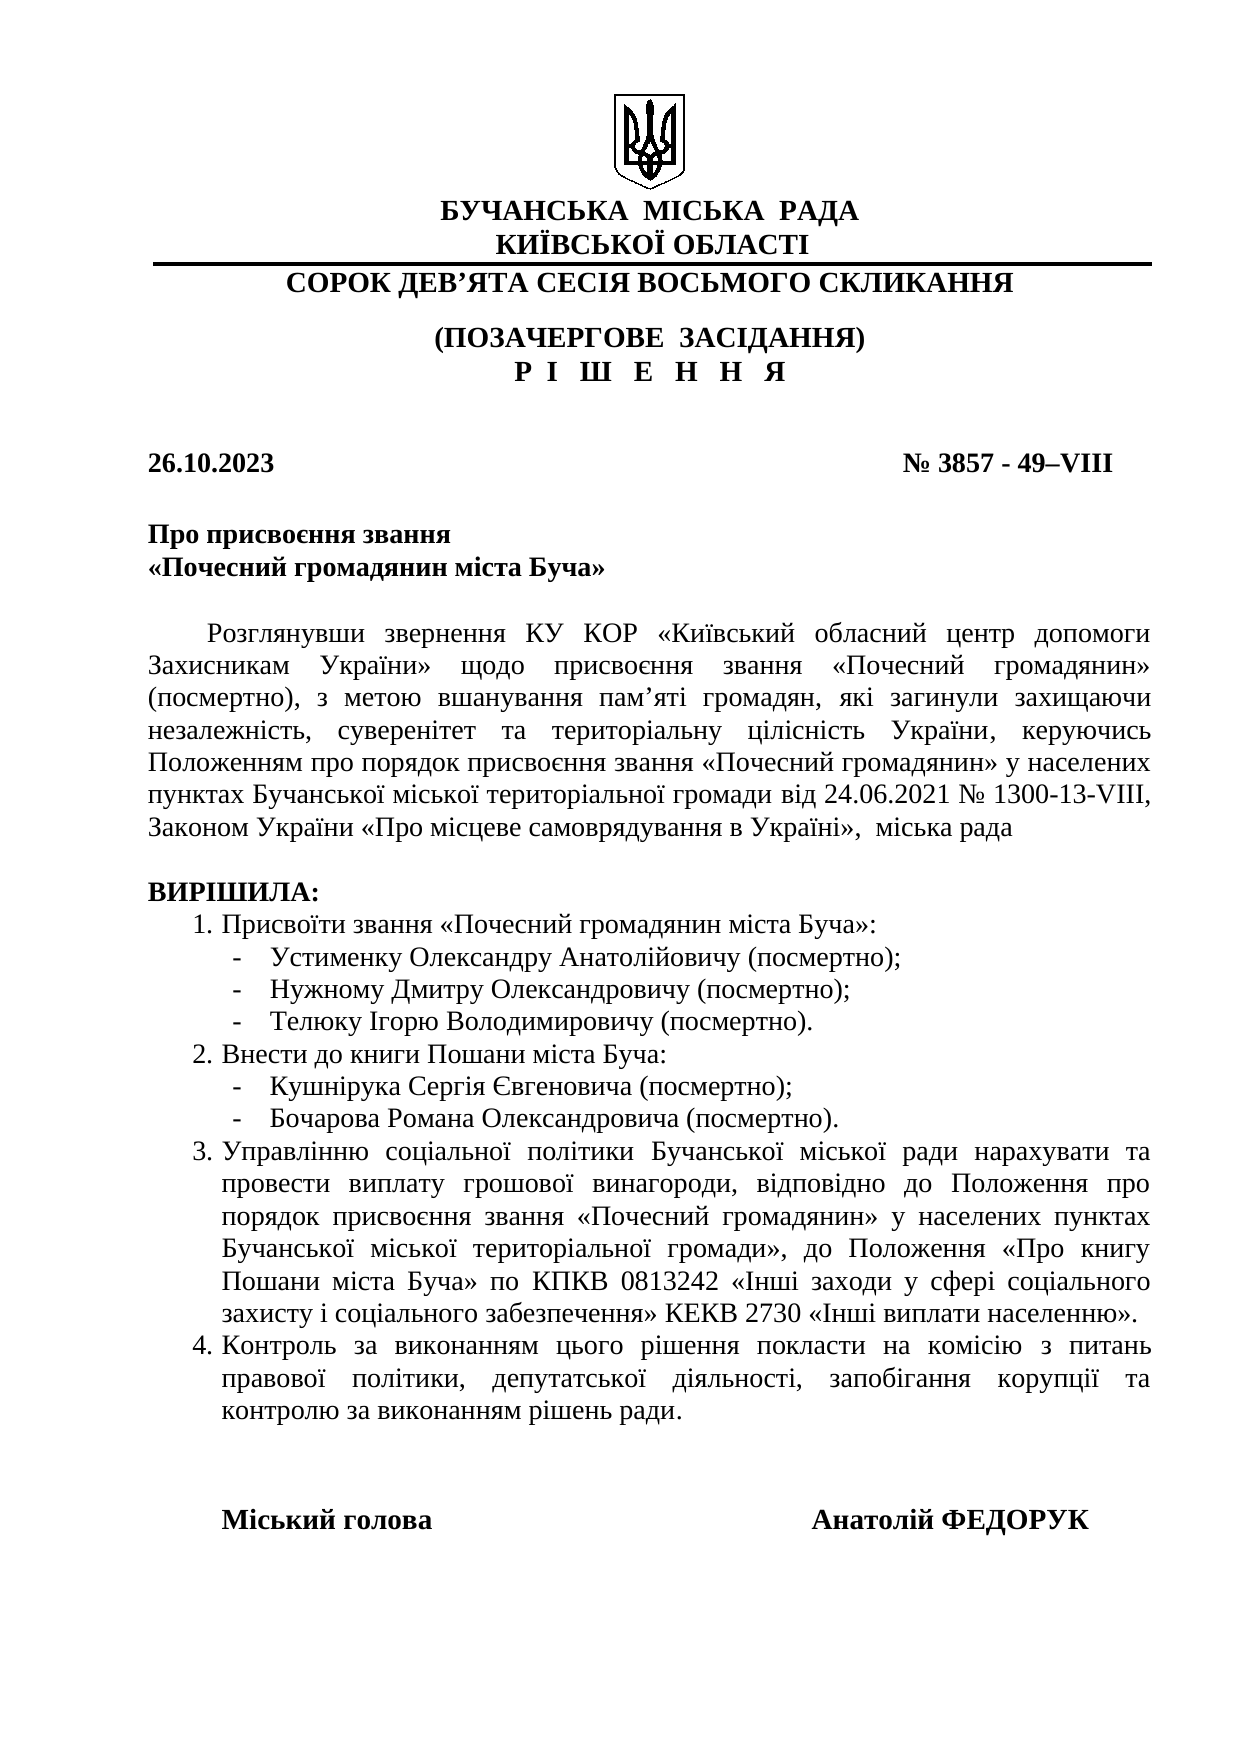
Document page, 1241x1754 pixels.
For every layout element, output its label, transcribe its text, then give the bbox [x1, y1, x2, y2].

text Розглянувши звернення КУ КОР «Київський обласний центр допомоги Захисникам України» щодо присвоєння звання «Почесний громадянин» (посмертно), з метою вшанування пам’яті громадян, які загинули захищаючи незалежність, суверенітет та територіальну цілісність України, керуючись Положенням про порядок присвоєння звання «Почесний громадянин» у населених пунктах Бучанської міської територіальної громади від 24.06.2021 № 1300-13-VІІІ, Законом України «Про місцеве самоврядування в Україні», міська рада [148, 616, 1152, 842]
list Внести до книги Пошани міста Буча: [192, 1037, 1152, 1069]
list Телюку Ігорю Володимировичу (посмертно). [232, 1004, 1152, 1037]
text Про присвоєння звання [148, 517, 1152, 550]
text «Почесний громадянин міста Буча» [148, 550, 1152, 582]
text ВИРІШИЛА: [148, 875, 1152, 907]
list Нужному Дмитру Олександровичу (посмертно); [232, 972, 1152, 1004]
list Присвоїти звання «Почесний громадянин міста Буча»: [192, 907, 1152, 939]
text (ПОЗАЧЕРГОВЕ ЗАСІДАННЯ) [148, 321, 1152, 354]
text 26.10.2023 № 3857 - 49–VІIІ [148, 446, 1152, 479]
text БУЧАНСЬКА МІСЬКА РАДА [148, 193, 1152, 227]
text СОРОК ДЕВ’ЯТА СЕСІЯ ВОСЬМОГО СКЛИКАННЯ [148, 266, 1152, 299]
text Міський голова Анатолій ФЕДОРУК [148, 1502, 1152, 1536]
list Контроль за виконанням цього рішення покласти на комісію з питань правової політики, депутатської діяльності, запобігання корупції та контролю за виконанням рішень ради. [192, 1328, 1152, 1426]
text Р І Ш Е Н Н Я [148, 354, 1152, 388]
text - Кушнірука Сергія Євгеновича (посмертно); [232, 1069, 1152, 1102]
list Управлінню соціальної політики Бучанської міської ради нарахувати та провести виплату грошової винагороди, відповідно до Положення про порядок присвоєння звання «Почесний громадянин» у населених пунктах Бучанської міської територіальної громади», до Положення «Про книгу Пошани міста Буча» по КПКВ 0813242 «Інші заходи у сфері соціального захисту і соціального забезпечення» КЕКВ 2730 «Інші виплати населенню». [192, 1134, 1152, 1328]
text - Бочарова Романа Олександровича (посмертно). [232, 1102, 1152, 1134]
list Устименку Олександру Анатолійовичу (посмертно); [232, 939, 1152, 972]
text КИЇВСЬКОЇ ОБЛАСТІ [153, 227, 1152, 262]
